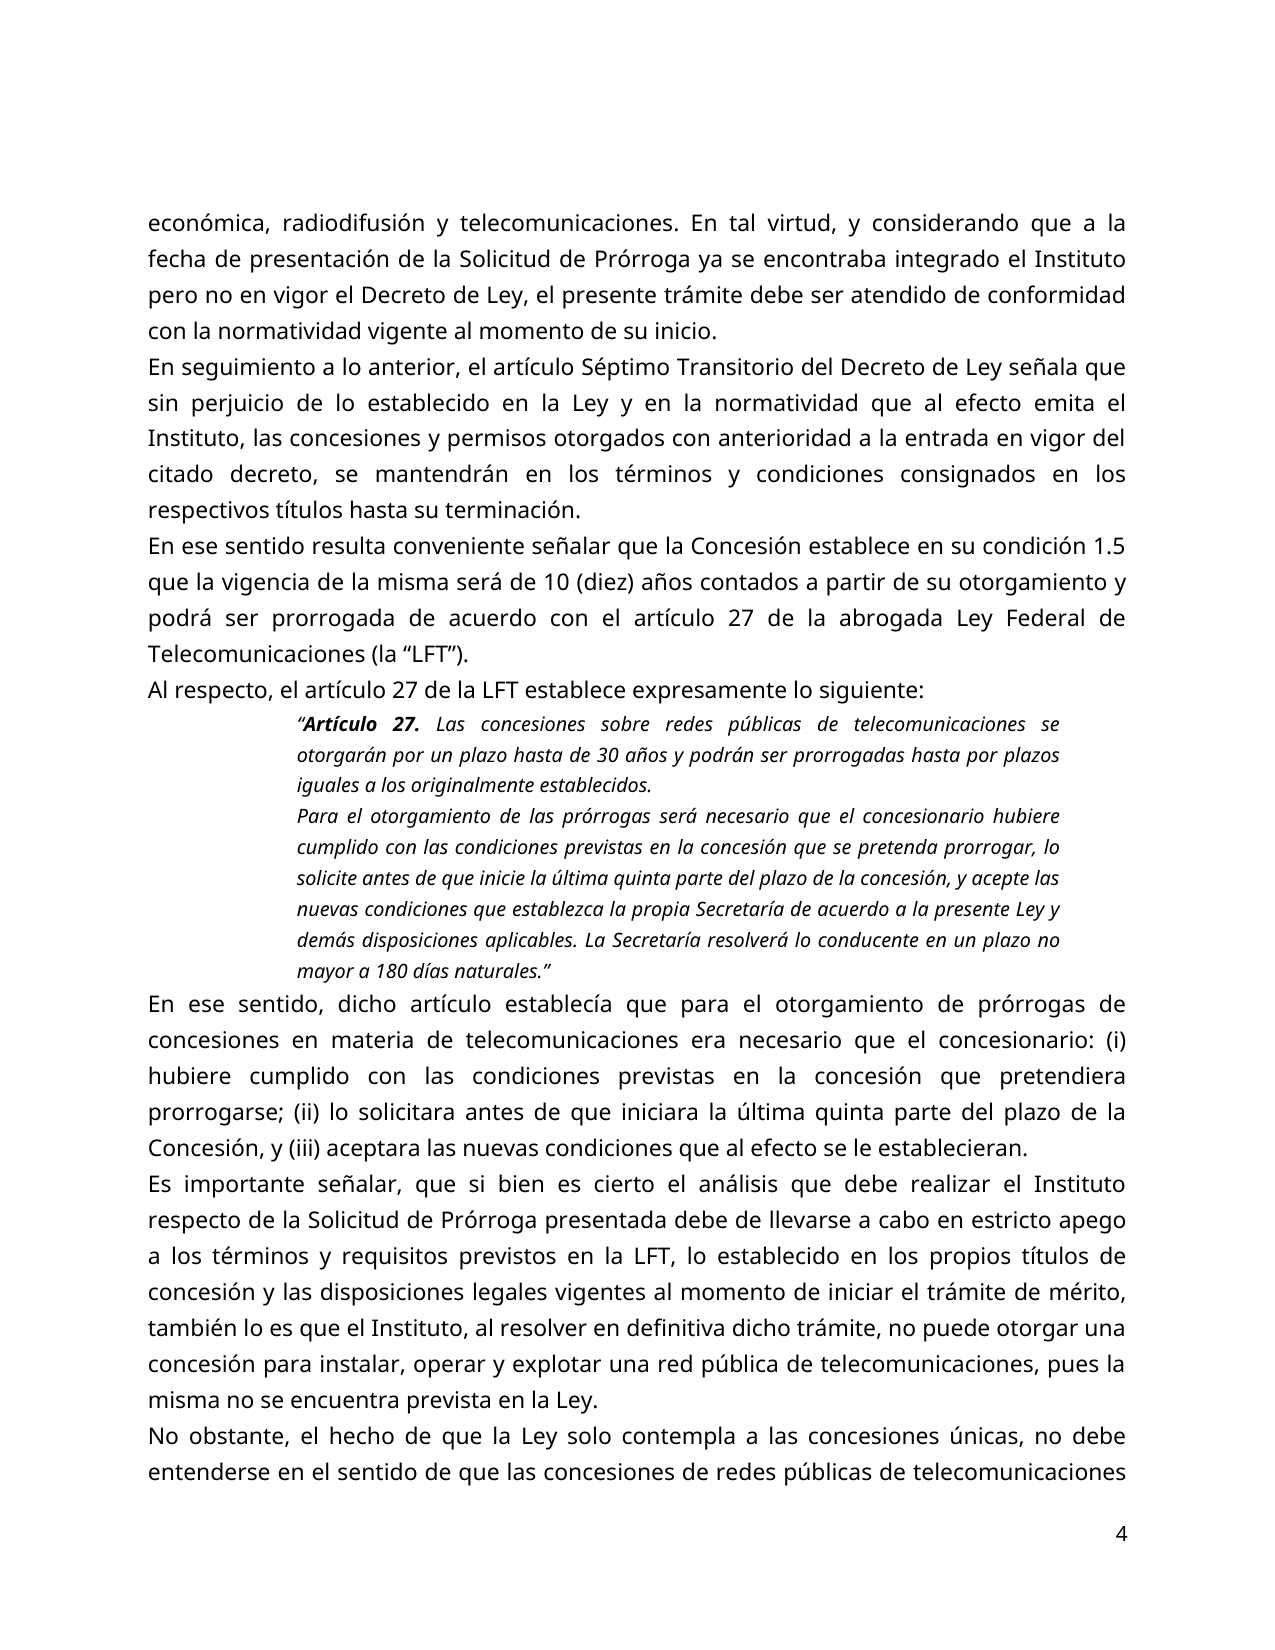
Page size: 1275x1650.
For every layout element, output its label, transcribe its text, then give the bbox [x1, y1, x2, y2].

text Para el otorgamiento de las prórrogas será necesario que el concesionario hubiere cumplido con las condiciones previstas en la concesión que se pretenda prorrogar, lo solicite antes de que inicie la última quinta parte del plazo de la concesión, y acepte las nuevas condiciones que establezca la propia Secretaría de acuerdo a la presente Ley y demás disposiciones aplicables. La Secretaría resolverá lo conducente en un plazo no mayor a 180 días naturales.” [297, 803, 1063, 984]
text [148, 1419, 1127, 1487]
text Al respecto, el artículo 27 de la LFT establece expresamente lo siguiente: [148, 674, 1127, 705]
text En ese sentido resulta conveniente señalar que la Concesión establece en su condición 1.5 que la vigencia de la misma será de 10 (diez) años contados a partir de su otorgamiento y podrá ser prorrogada de acuerdo con el artículo 27 de la abrogada Ley Federal de Telecomunicaciones (la “LFT”). [148, 530, 1127, 669]
text “Artículo 27. Las concesiones sobre redes públicas de telecomunicaciones se otorgarán por un plazo hasta de 30 años y podrán ser prorrogadas hasta por plazos iguales a los originalmente establecidos. [297, 710, 1063, 799]
text Es importante señalar, que si bien es cierto el análisis que debe realizar el Instituto respecto de la Solicitud de Prórroga presentada debe de llevarse a cabo en estricto apego a los términos y requisitos previstos en la LFT, lo establecido en los propios títulos de concesión y las disposiciones legales vigentes al momento de iniciar el trámite de mérito, también lo es que el Instituto, al resolver en definitiva dicho trámite, no puede otorgar una concesión para instalar, operar y explotar una red pública de telecomunicaciones, pues la misma no se encuentra prevista en la Ley. [148, 1168, 1127, 1415]
text En ese sentido, dicho artículo establecía que para el otorgamiento de prórrogas de concesiones en materia de telecomunicaciones era necesario que el concesionario: (i) hubiere cumplido con las condiciones previstas en la concesión que pretendiera prorrogarse; (ii) lo solicitara antes de que iniciara la última quinta parte del plazo de la Concesión, y (iii) aceptara las nuevas condiciones que al efecto se le establecieran. [148, 988, 1127, 1163]
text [148, 207, 1127, 346]
text En seguimiento a lo anterior, el artículo Séptimo Transitorio del Decreto de Ley señala que sin perjuicio de lo establecido en la Ley y en la normatividad que al efecto emita el Instituto, las concesiones y permisos otorgados con anterioridad a la entrada en vigor del citado decreto, se mantendrán en los términos y condiciones consignados en los respectivos títulos hasta su terminación. [148, 351, 1127, 526]
